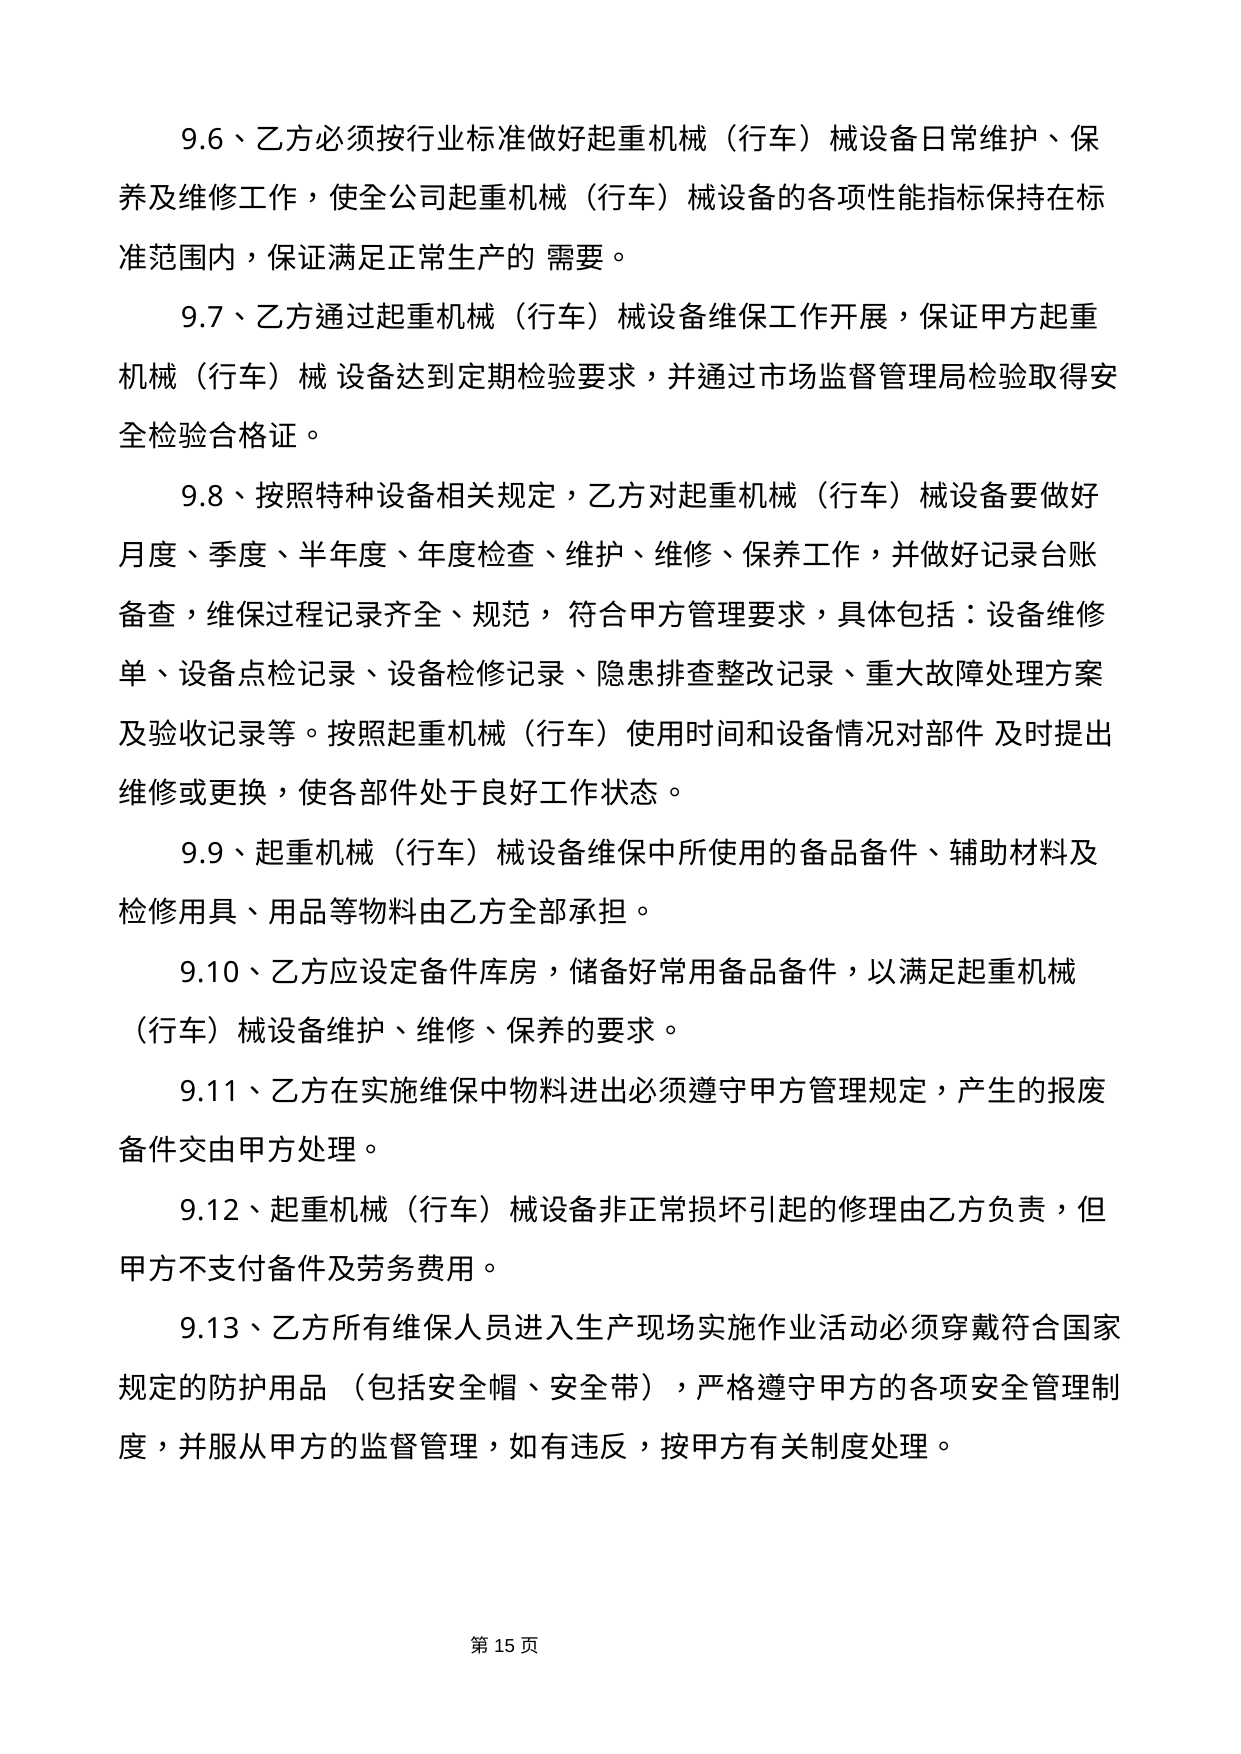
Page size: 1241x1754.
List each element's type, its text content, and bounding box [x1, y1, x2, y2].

text 9.10、乙方应设定备件库房，储备好常用备品备件，以满足起重机械（行车）械设备维护、维修、保养的要求。 [118, 951, 1122, 1050]
text 9.12、起重机械（行车）械设备非正常损坏引起的修理由乙方负责，但甲方不支付备件及劳务费用。 [118, 1189, 1122, 1288]
text 9.11、乙方在实施维保中物料进出必须遵守甲方管理规定，产生的报废备件交由甲方处理。 [118, 1070, 1122, 1169]
text 9.8、按照特种设备相关规定，乙方对起重机械（行车）械设备要做好月度、季度、半年度、年度检查、维护、维修、保养工作，并做好记录台账备查，维保过程记录齐全、规范， 符合甲方管理要求，具体包括：设备维修单、设备点检记录、设备检修记录、隐患排查整改记录、重大故障处理方案及验收记录等。按照起重机械（行车）使用时间和设备情况对部件 及时提出维修或更换，使各部件处于良好工作状态。 [118, 475, 1122, 812]
text 9.13、乙方所有维保人员进入生产现场实施作业活动必须穿戴符合国家规定的防护用品 （包括安全帽、安全带），严格遵守甲方的各项安全管理制度，并服从甲方的监督管理，如有违反，按甲方有关制度处理。 [118, 1308, 1122, 1466]
text 9.6、乙方必须按行业标准做好起重机械（行车）械设备日常维护、保养及维修工作，使全公司起重机械（行车）械设备的各项性能指标保持在标准范围内，保证满足正常生产的 需要。 [118, 118, 1122, 277]
text 9.7、乙方通过起重机械（行车）械设备维保工作开展，保证甲方起重机械（行车）械 设备达到定期检验要求，并通过市场监督管理局检验取得安全检验合格证。 [118, 297, 1122, 455]
text 9.9、起重机械（行车）械设备维保中所使用的备品备件、辅助材料及检修用具、用品等物料由乙方全部承担。 [118, 832, 1122, 931]
